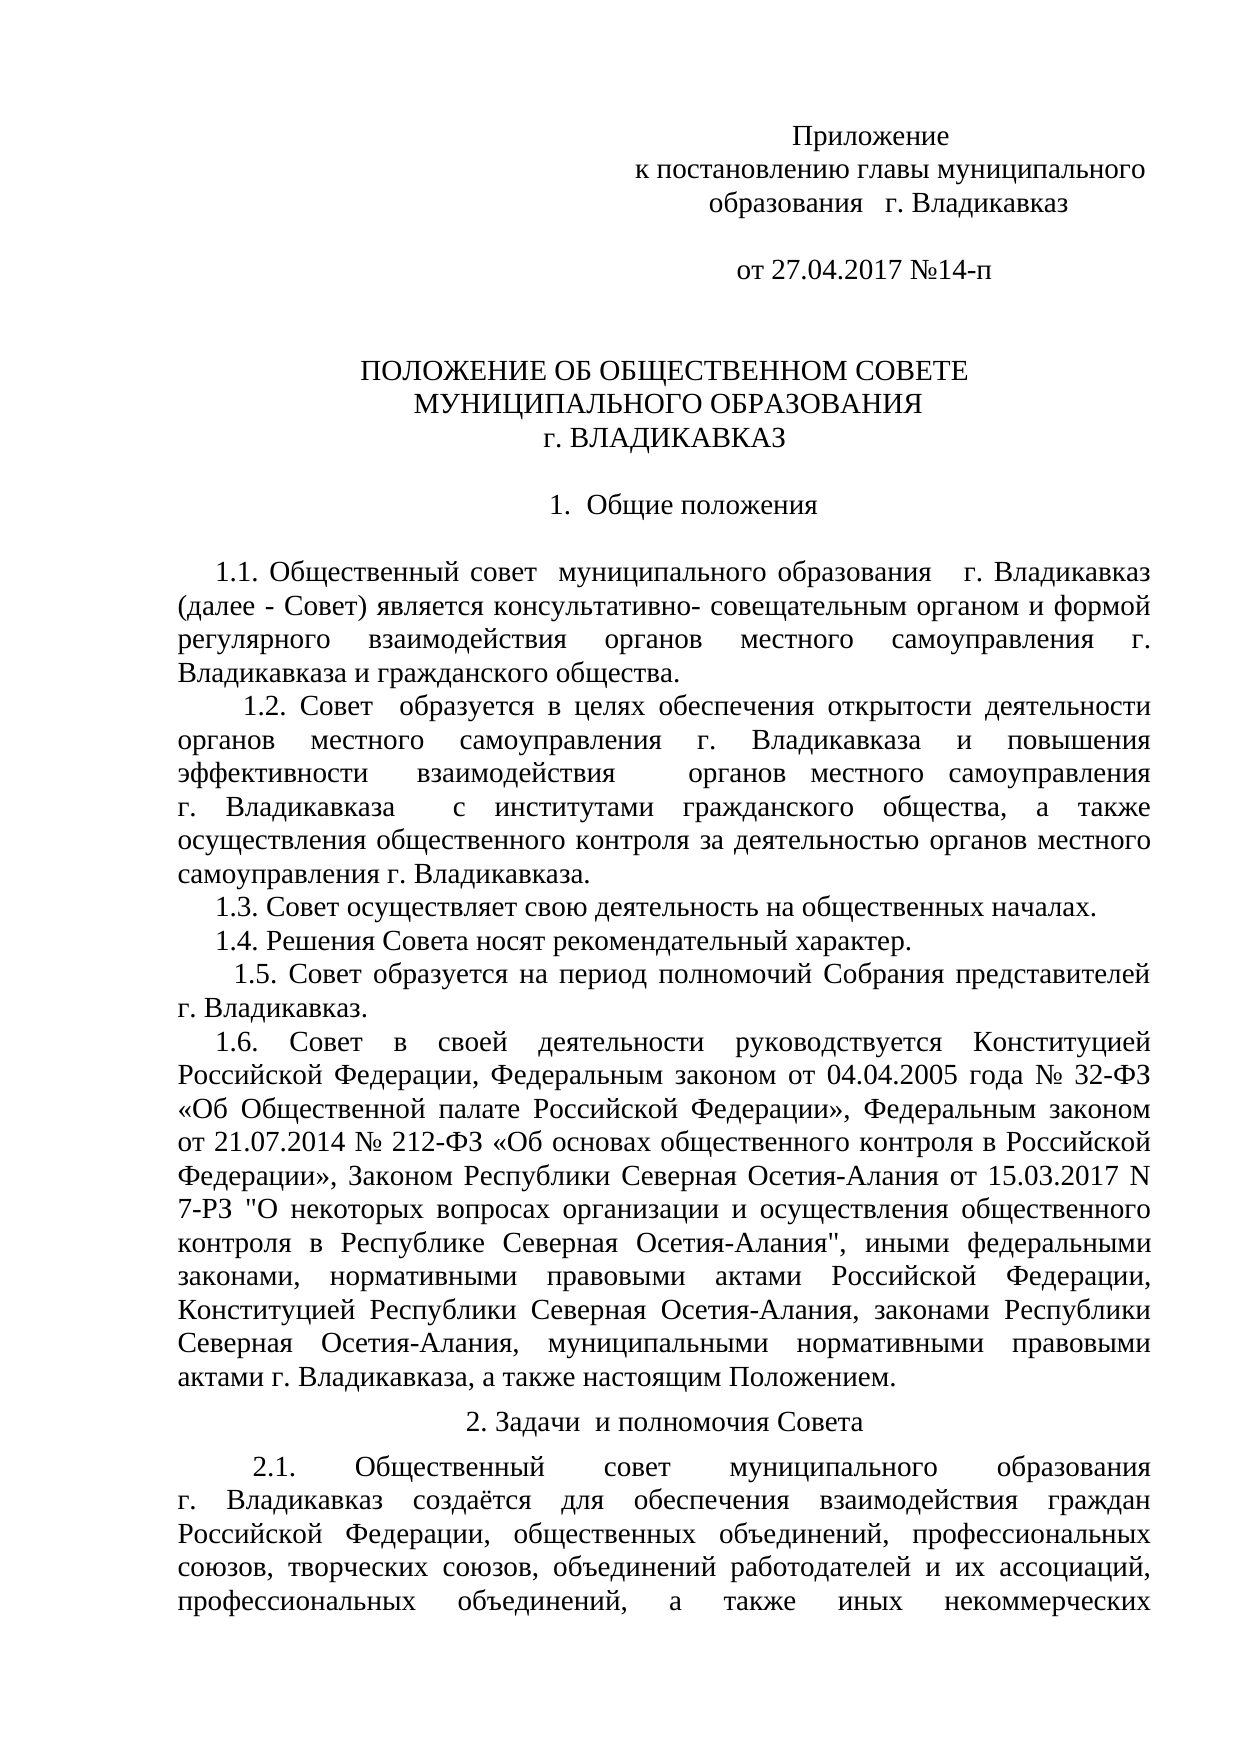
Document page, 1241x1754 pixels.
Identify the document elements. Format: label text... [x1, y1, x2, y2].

text 1.1. Общественный совет муниципального образования г. Владикавказ (далее - Совет) является консультативно- совещательным органом и формой регулярного взаимодействия органов местного самоуправления г. Владикавказа и гражданского общества. [177, 554, 1152, 688]
text 1.5. Совет образуется на период полномочий Собрания представителей г. Владикавказ. [177, 957, 1152, 1024]
text Приложение [177, 118, 1152, 152]
text ПОЛОЖЕНИЕ ОБ ОБЩЕСТВЕННОМ СОВЕТЕ [177, 353, 1152, 386]
text г. ВЛАДИКАВКАЗ [177, 420, 1152, 453]
text от 27.04.2017 №14-п [546, 252, 1152, 286]
text 1.4. Решения Совета носят рекомендательный характер. [177, 923, 1152, 957]
list Общие положения [215, 487, 1152, 521]
text 2. Задачи и полномочия Совета [177, 1404, 1152, 1437]
text к постановлению главы муниципального образования г. Владикавказ [635, 152, 1152, 219]
text 1.3. Совет осуществляет свою деятельность на общественных началах. [177, 889, 1152, 923]
text 1.2. Совет образуется в целях обеспечения открытости деятельности органов местного самоуправления г. Владикавказа и повышения эффективности взаимодействия органов местного самоуправления г. Владикавказа с институтами гражданского общества, а также осуществления общественного контроля за деятельностью органов местного самоуправления г. Владикавказа. [177, 688, 1152, 889]
text МУНИЦИПАЛЬНОГО ОБРАЗОВАНИЯ [177, 386, 1152, 420]
text 1.6. Совет в своей деятельности руководствуется Конституцией Российской Федерации, Федеральным законом от 04.04.2005 года № 32-ФЗ «Об Общественной палате Российской Федерации», Федеральным законом от 21.07.2014 № 212-ФЗ «Об основах общественного контроля в Российской Федерации», Законом Республики Северная Осетия-Алания от 15.03.2017 N 7-РЗ "О некоторых вопросах организации и осуществления общественного контроля в Республике Северная Осетия-Алания", иными федеральными законами, нормативными правовыми актами Российской Федерации, Конституцией Республики Северная Осетия-Алания, законами Республики Северная Осетия-Алания, муниципальными нормативными правовыми актами г. Владикавказа, а также настоящим Положением. [177, 1024, 1152, 1393]
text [177, 1449, 1152, 1616]
